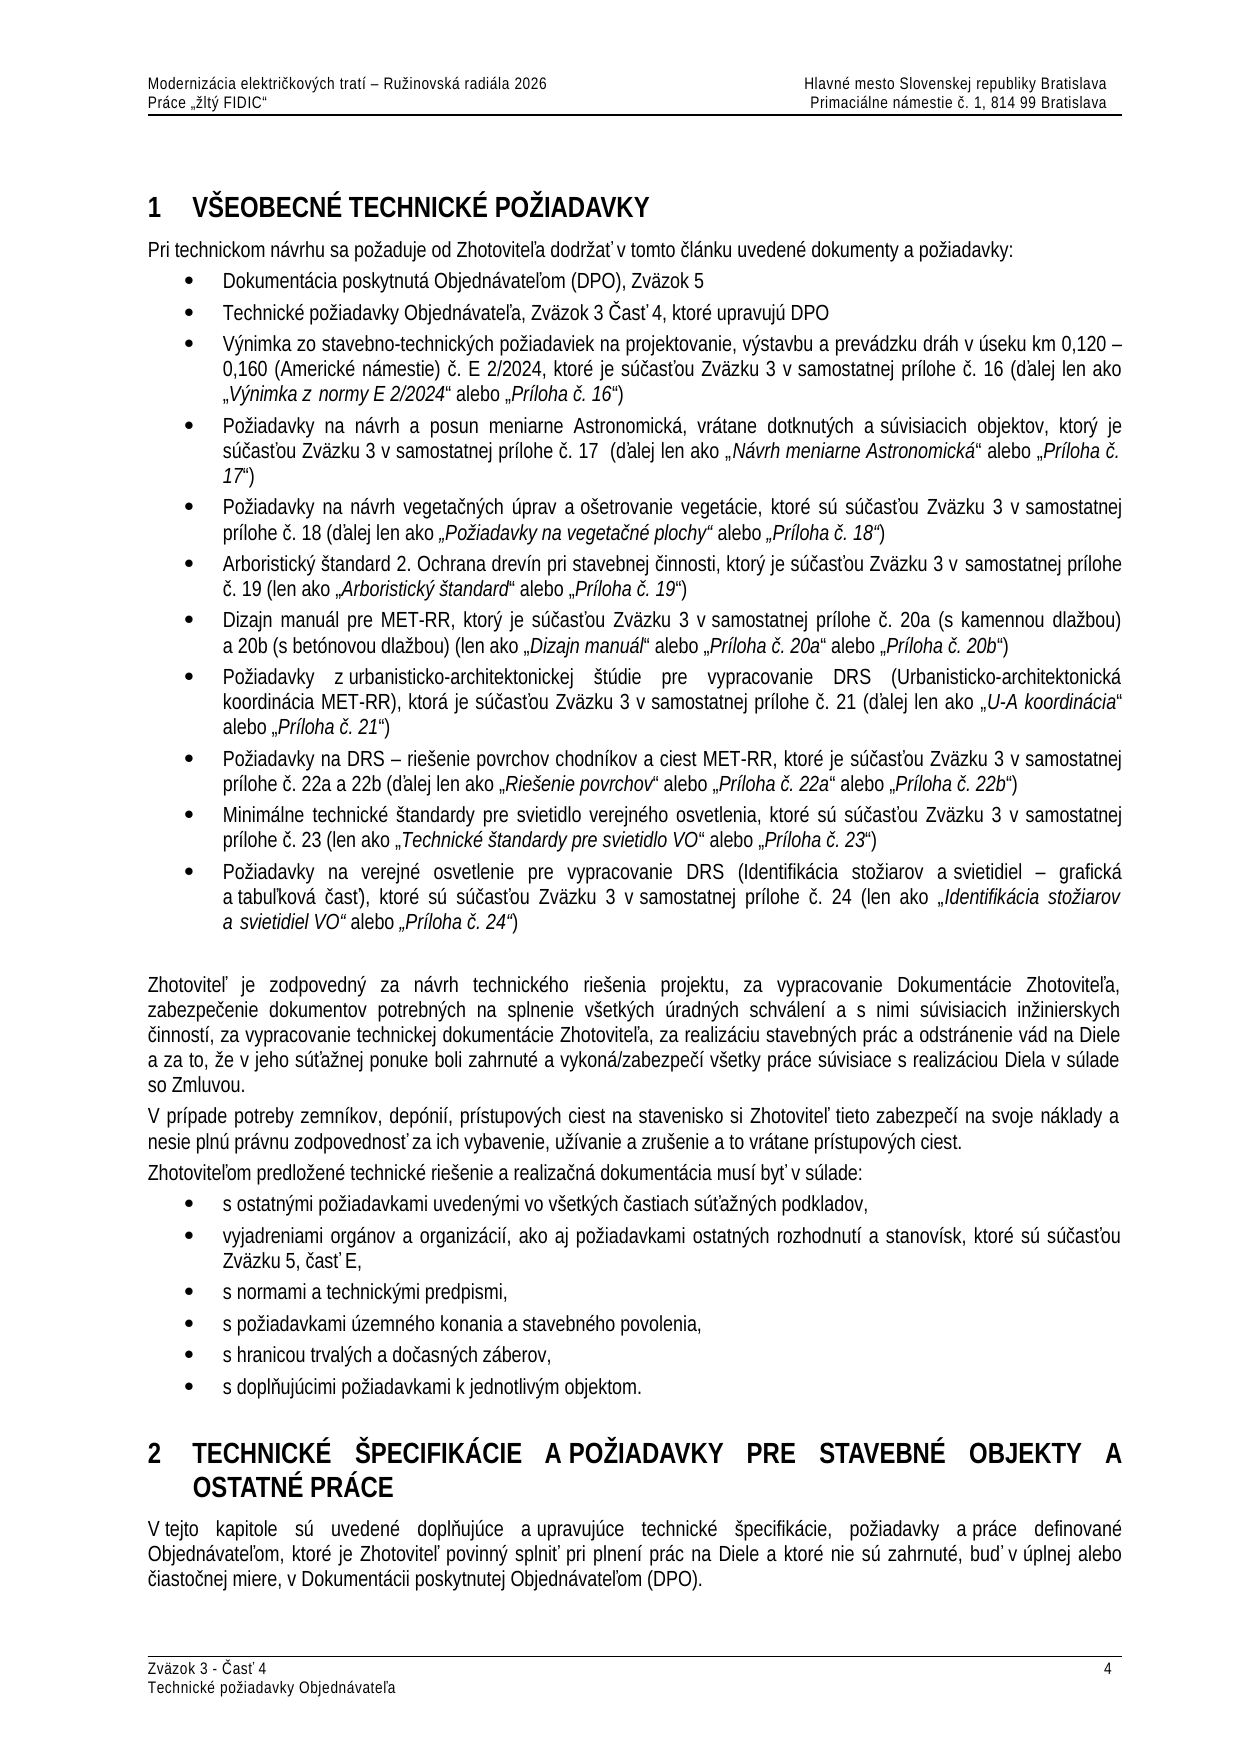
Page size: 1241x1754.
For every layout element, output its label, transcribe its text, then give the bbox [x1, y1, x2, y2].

text Požiadavky na návrh vegetačných úprav a ošetrovanie vegetácie, ktoré sú súčasťou Zväzku 3 v samostatnej prílohe č. 18 (ďalej len ako „Požiadavky na vegetačné plochy“ alebo „Príloha č. 18“) [185, 494, 1122, 544]
text Technické požiadavky Objednávateľa, Zväzok 3 Časť 4, ktoré upravujú DPO [185, 299, 1122, 324]
text Požiadavky na návrh a posun meniarne Astronomická, vrátane dotknutých a súvisiacich objektov, ktorý je súčasťou Zväzku 3 v samostatnej prílohe č. 17 (ďalej len ako „Návrh meniarne Astronomická“ alebo „Príloha č. 17“) [185, 412, 1122, 488]
text s požiadavkami územného konania a stavebného povolenia, [185, 1311, 1122, 1336]
text Výnimka zo stavebno-technických požiadaviek na projektovanie, výstavbu a prevádzku dráh v úseku km 0,120 – 0,160 (Americké námestie) č. E 2/2024, ktoré je súčasťou Zväzku 3 v samostatnej prílohe č. 16 (ďalej len ako „Výnimka z normy E 2/2024“ alebo „Príloha č. 16“) [185, 331, 1122, 406]
text s hranicou trvalých a dočasných záberov, [185, 1342, 1122, 1367]
text Požiadavky z urbanisticko-architektonickej štúdie pre vypracovanie DRS (Urbanisticko-architektonická koordinácia MET-RR), ktorá je súčasťou Zväzku 3 v samostatnej prílohe č. 21 (ďalej len ako „U-A koordinácia“ alebo „Príloha č. 21“) [185, 664, 1122, 739]
text s doplňujúcimi požiadavkami k jednotlivým objektom. [185, 1374, 1122, 1399]
subtitle VŠEOBECNÉ TECHNICKÉ POŽIADAVKY [148, 191, 1122, 224]
text Dokumentácia poskytnutá Objednávateľom (DPO), Zväzok 5 [185, 268, 1122, 293]
text V prípade potreby zemníkov, depónií, prístupových ciest na stavenisko si Zhotoviteľ tieto zabezpečí na svoje náklady a nesie plnú právnu zodpovednosť za ich vybavenie, užívanie a zrušenie a to vrátane prístupových ciest. [148, 1103, 1122, 1154]
text Minimálne technické štandardy pre svietidlo verejného osvetlenia, ktoré sú súčasťou Zväzku 3 v samostatnej prílohe č. 23 (len ako „Technické štandardy pre svietidlo VO“ alebo „Príloha č. 23“) [185, 802, 1122, 852]
text Zhotoviteľ je zodpovedný za návrh technického riešenia projektu, za vypracovanie Dokumentácie Zhotoviteľa, zabezpečenie dokumentov potrebných na splnenie všetkých úradných schválení a s nimi súvisiacich inžinierskych činností, za vypracovanie technickej dokumentácie Zhotoviteľa, za realizáciu stavebných prác a odstránenie vád na Diele a za to, že v jeho súťažnej ponuke boli zahrnuté a vykoná/zabezpečí všetky práce súvisiace s realizáciou Diela v súlade so Zmluvou. [148, 972, 1122, 1097]
text Zhotoviteľom predložené technické riešenie a realizačná dokumentácia musí byť v súlade: [148, 1160, 1122, 1185]
text Arboristický štandard 2. Ochrana drevín pri stavebnej činnosti, ktorý je súčasťou Zväzku 3 v samostatnej prílohe č. 19 (len ako „Arboristický štandard“ alebo „Príloha č. 19“) [185, 551, 1122, 601]
text V tejto kapitole sú uvedené doplňujúce a upravujúce technické špecifikácie, požiadavky a práce definované Objednávateľom, ktoré je Zhotoviteľ povinný splniť pri plnení prác na Diele a ktoré nie sú zahrnuté, buď v úplnej alebo čiastočnej miere, v Dokumentácii poskytnutej Objednávateľom (DPO). [148, 1516, 1122, 1591]
text s normami a technickými predpismi, [185, 1279, 1122, 1304]
text Dizajn manuál pre MET-RR, ktorý je súčasťou Zväzku 3 v samostatnej prílohe č. 20a (s kamennou dlažbou) a 20b (s betónovou dlažbou) (len ako „Dizajn manuál“ alebo „Príloha č. 20a“ alebo „Príloha č. 20b“) [185, 607, 1122, 658]
subtitle TECHNICKÉ ŠPECIFIKÁCIE A POŽIADAVKY PRE STAVEBNÉ OBJEKTY A OSTATNÉ PRÁCE [148, 1436, 1122, 1503]
text vyjadreniami orgánov a organizácií, ako aj požiadavkami ostatných rozhodnutí a stanovísk, ktoré sú súčasťou Zväzku 5, časť E, [185, 1223, 1122, 1273]
text Pri technickom návrhu sa požaduje od Zhotoviteľa dodržať v tomto článku uvedené dokumenty a požiadavky: [148, 237, 1122, 262]
text Požiadavky na DRS – riešenie povrchov chodníkov a ciest MET-RR, ktoré je súčasťou Zväzku 3 v samostatnej prílohe č. 22a a 22b (ďalej len ako „Riešenie povrchov“ alebo „Príloha č. 22a“ alebo „Príloha č. 22b“) [185, 746, 1122, 796]
text Požiadavky na verejné osvetlenie pre vypracovanie DRS (Identifikácia stožiarov a svietidiel – grafická a tabuľková časť), ktoré sú súčasťou Zväzku 3 v samostatnej prílohe č. 24 (len ako „Identifikácia stožiarov a svietidiel VO“ alebo „Príloha č. 24“) [185, 859, 1122, 934]
text s ostatnými požiadavkami uvedenými vo všetkých častiach súťažných podkladov, [185, 1191, 1122, 1216]
